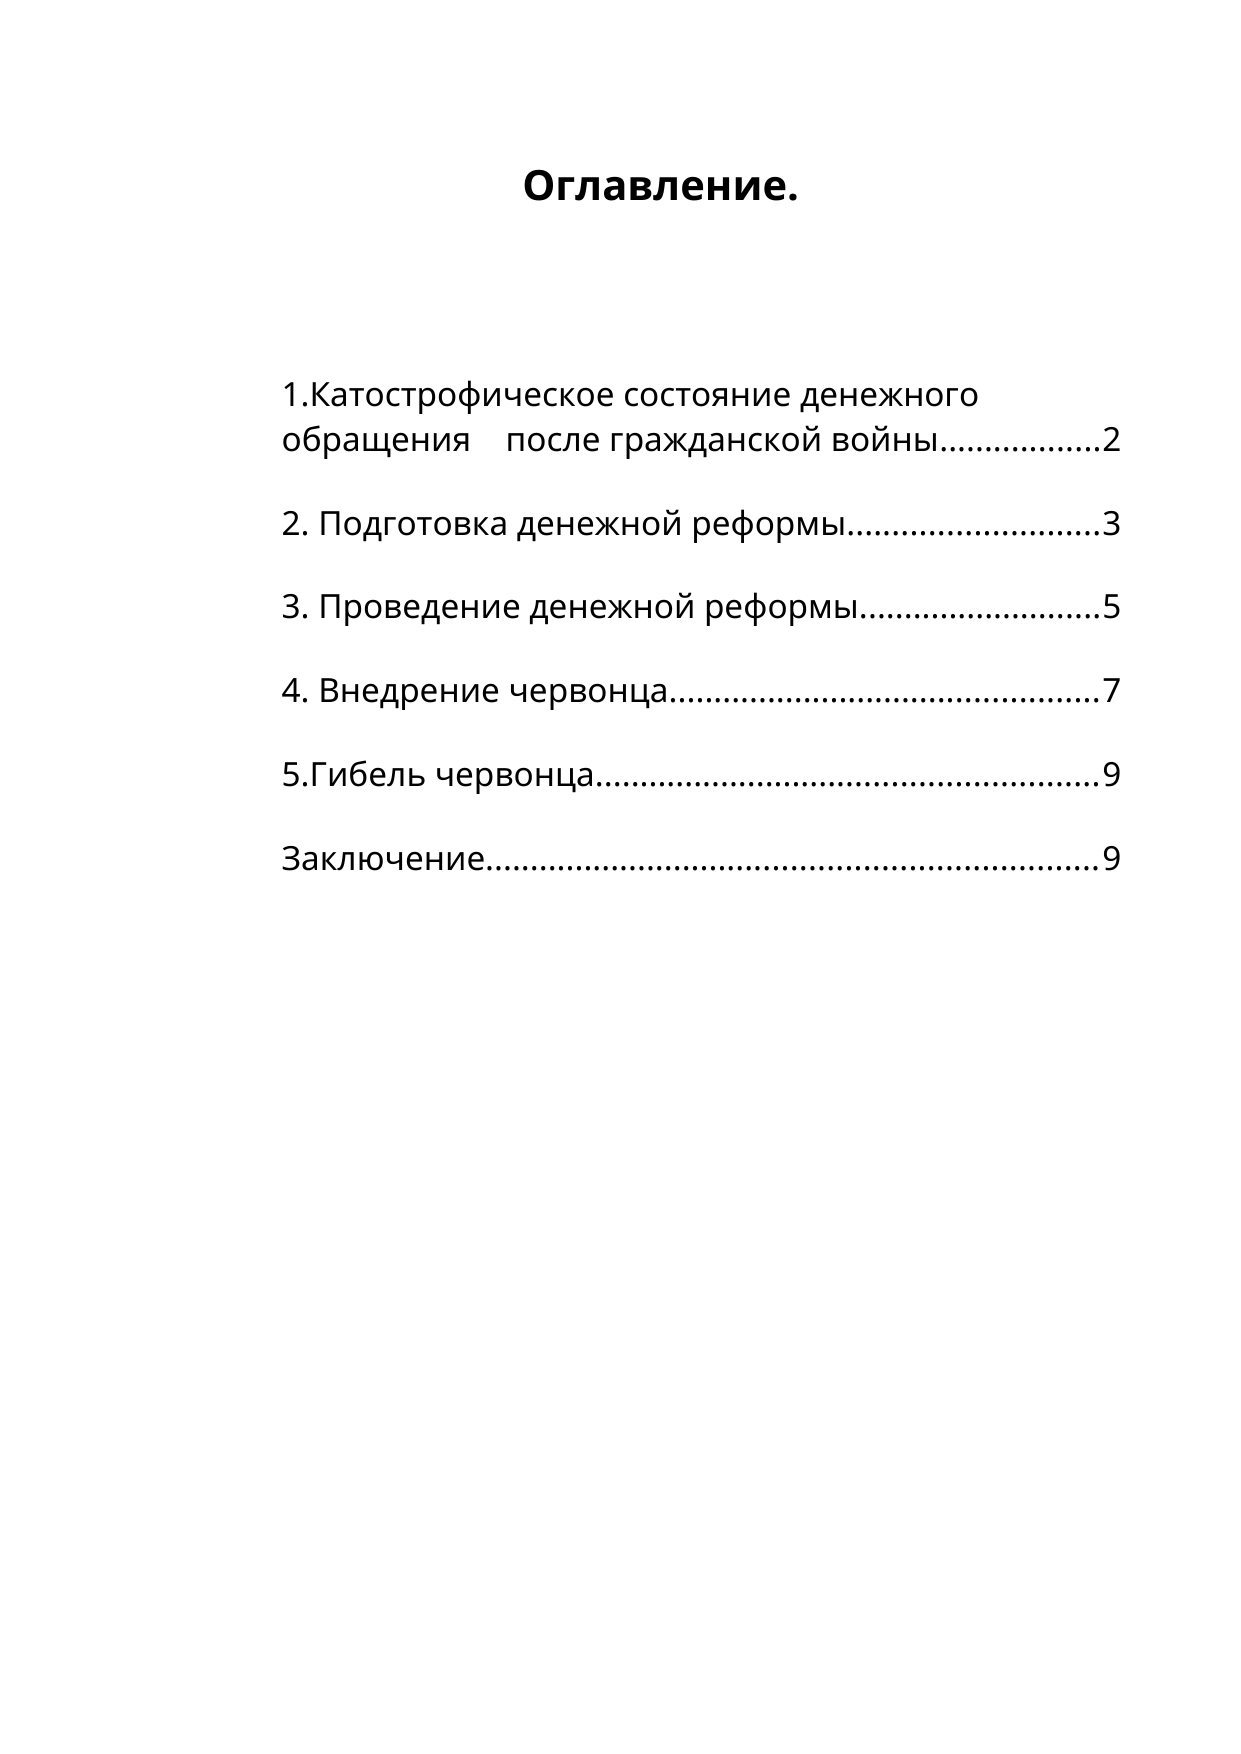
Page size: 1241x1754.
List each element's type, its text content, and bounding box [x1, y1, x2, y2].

text Заключение. 9 [281, 834, 1122, 880]
text 5.Гибель червонца. 9 [281, 751, 1122, 796]
text 4. Внедрение червонца. 7 [281, 667, 1122, 712]
text 3. Проведение денежной реформы. 5 [281, 583, 1122, 629]
text 2. Подготовка денежной реформы 3 [281, 499, 1122, 545]
text Оглавление. [177, 156, 1122, 212]
text 1.Катострофическое состояние денежного обращения после гражданской войны 2 [281, 370, 1122, 461]
